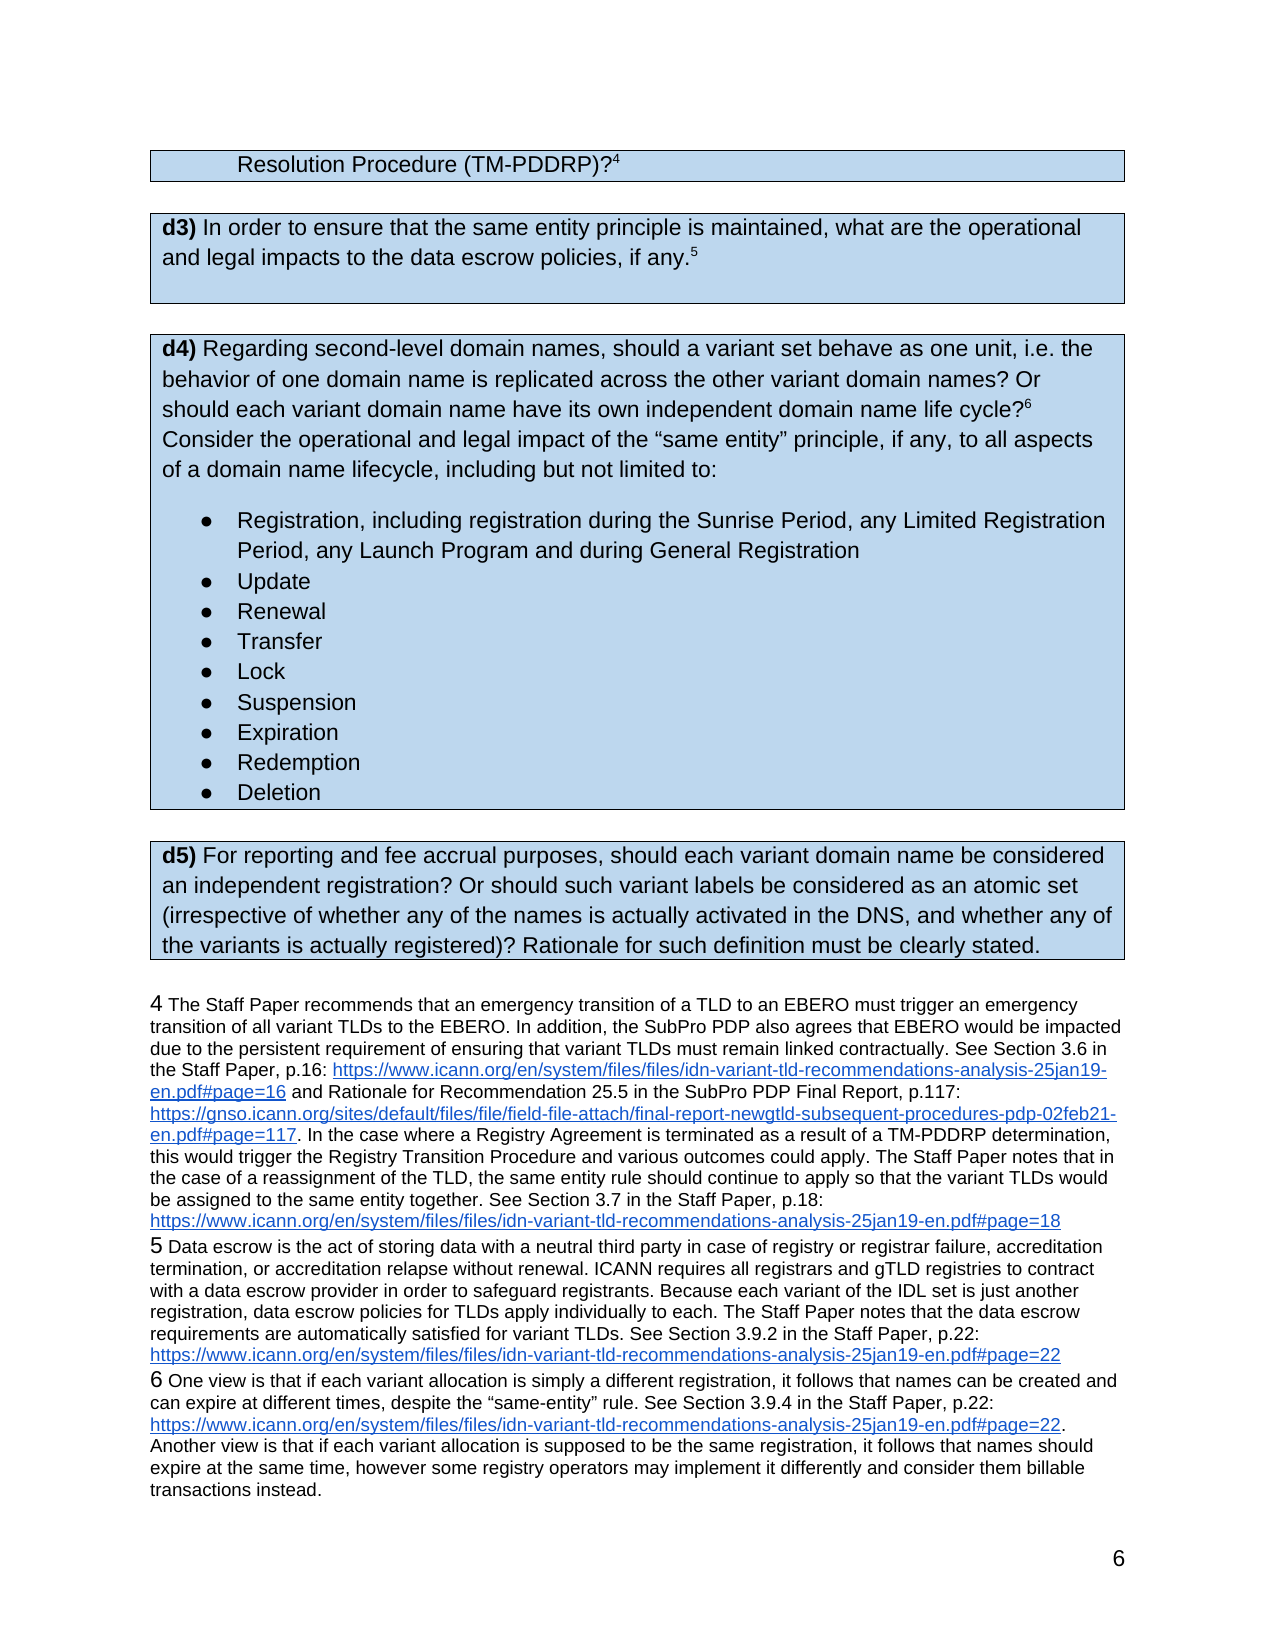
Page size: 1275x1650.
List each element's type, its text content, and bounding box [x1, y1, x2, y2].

table_header d2) In order to ensure that the same entity principle is maintained for a gTLD and its allocated variant TLD labels, what are the operational and legal impacts to the: Registry Transition Process or Change of Control in the Registry Agreement; Emergency Back-End Registry Operator (EBERO) provisions; and Reassignment of the TLD as a result of the Trademark Post-Delegation Dispute Resolution Procedure (TM-PDDRP)? [151, 151, 1124, 181]
table_header d3) In order to ensure that the same entity principle is maintained, what are the operational and legal impacts to the data escrow policies, if any. [151, 214, 1124, 303]
table_header d4) Regarding second-level domain names, should a variant set behave as one unit, i.e. the behavior of one domain name is replicated across the other variant domain names? Or should each variant domain name have its own independent domain name life cycle? Consider the operational and legal impact of the “same entity” principle, if any, to all aspects of a domain name lifecycle, including but not limited to: Registration, including registration during the Sunrise Period, any Limited Registration Period, any Launch Program and during General Registration Update Renewal Transfer Lock Suspension Expiration Redemption Deletion [151, 335, 1124, 809]
table_header d5) For reporting and fee accrual purposes, should each variant domain name be considered an independent registration? Or should such variant labels be considered as an atomic set (irrespective of whether any of the names is actually activated in the DNS, and whether any of the variants is actually registered)? Rationale for such definition must be clearly stated. Should any specific implementation guidance be provided? For example, what would be the impact to the registration payment at the Registry Operator level and at ICANN org? [151, 842, 1124, 959]
